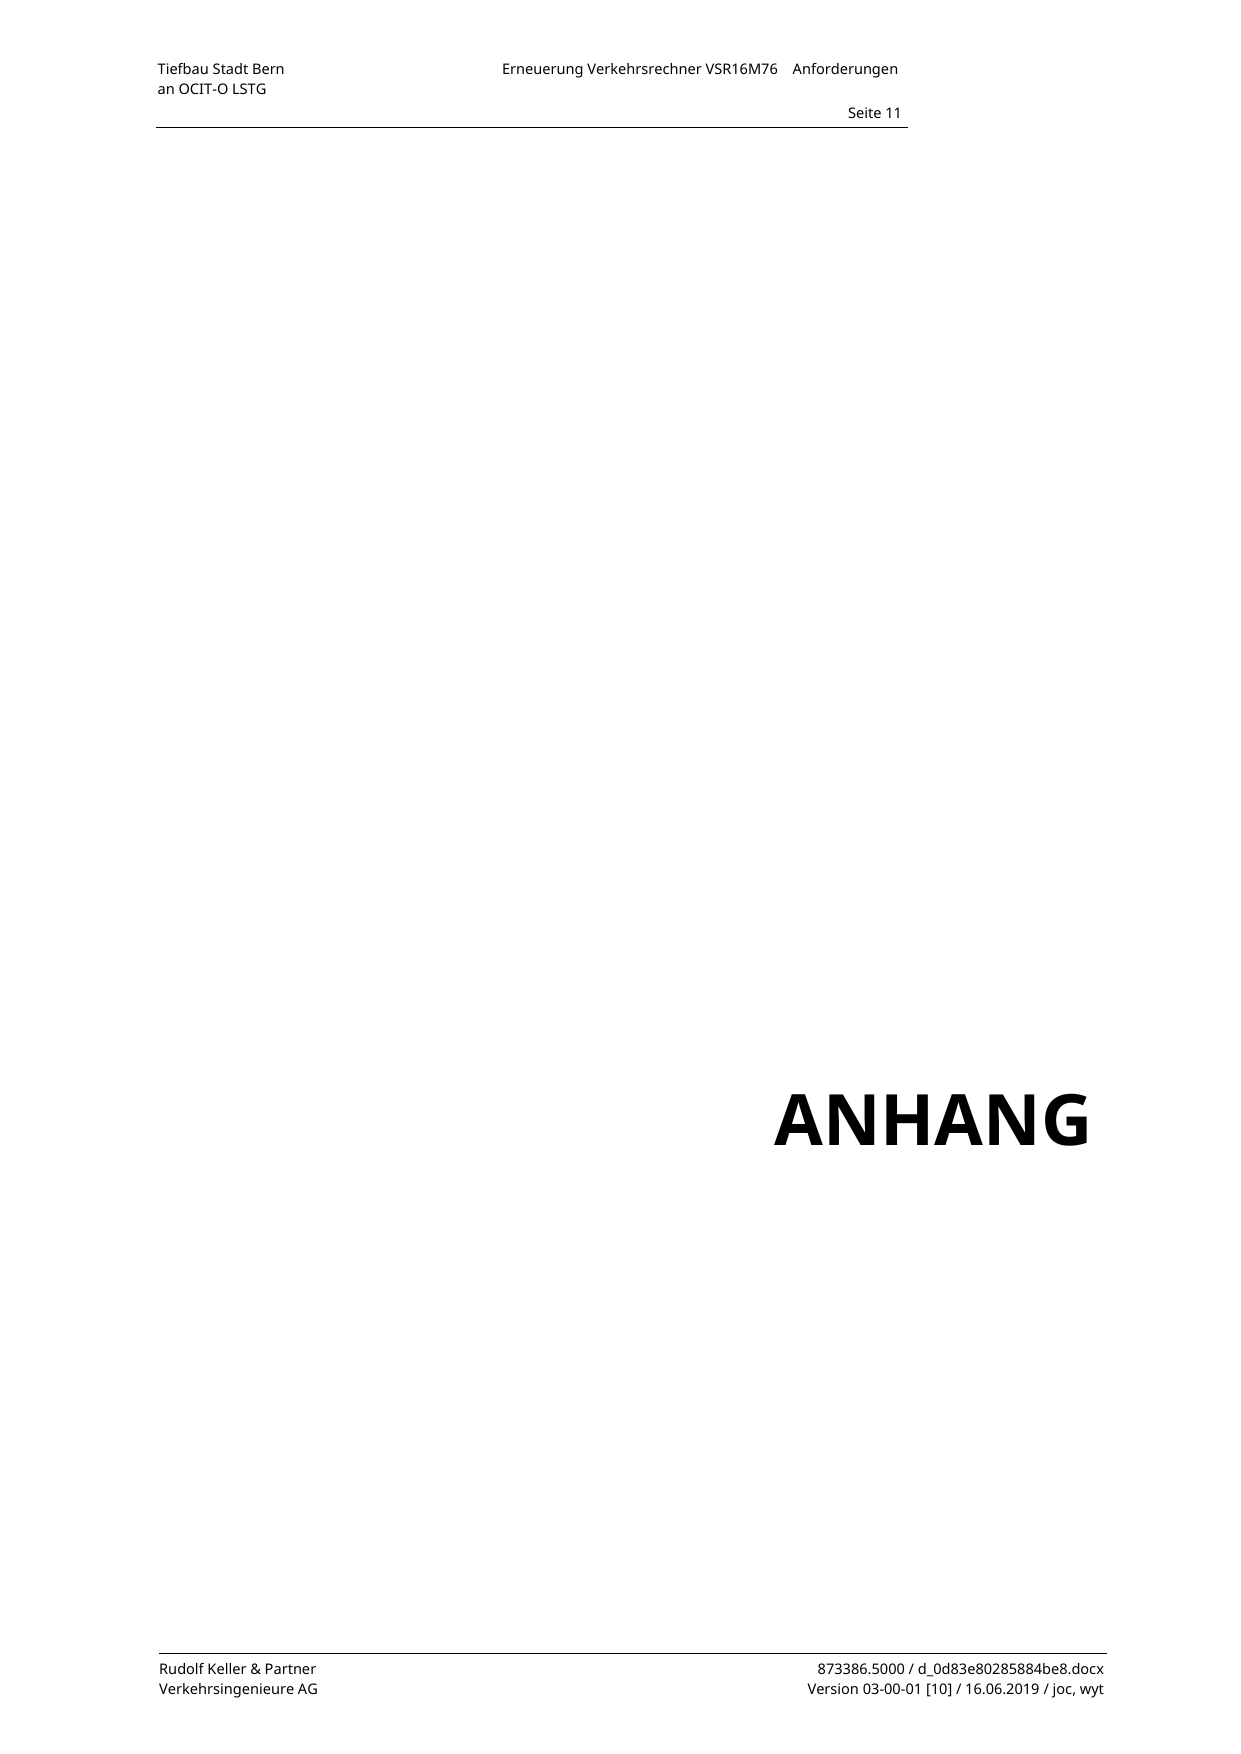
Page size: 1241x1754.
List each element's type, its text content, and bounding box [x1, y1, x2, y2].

text ANHANG [283, 1069, 1092, 1166]
